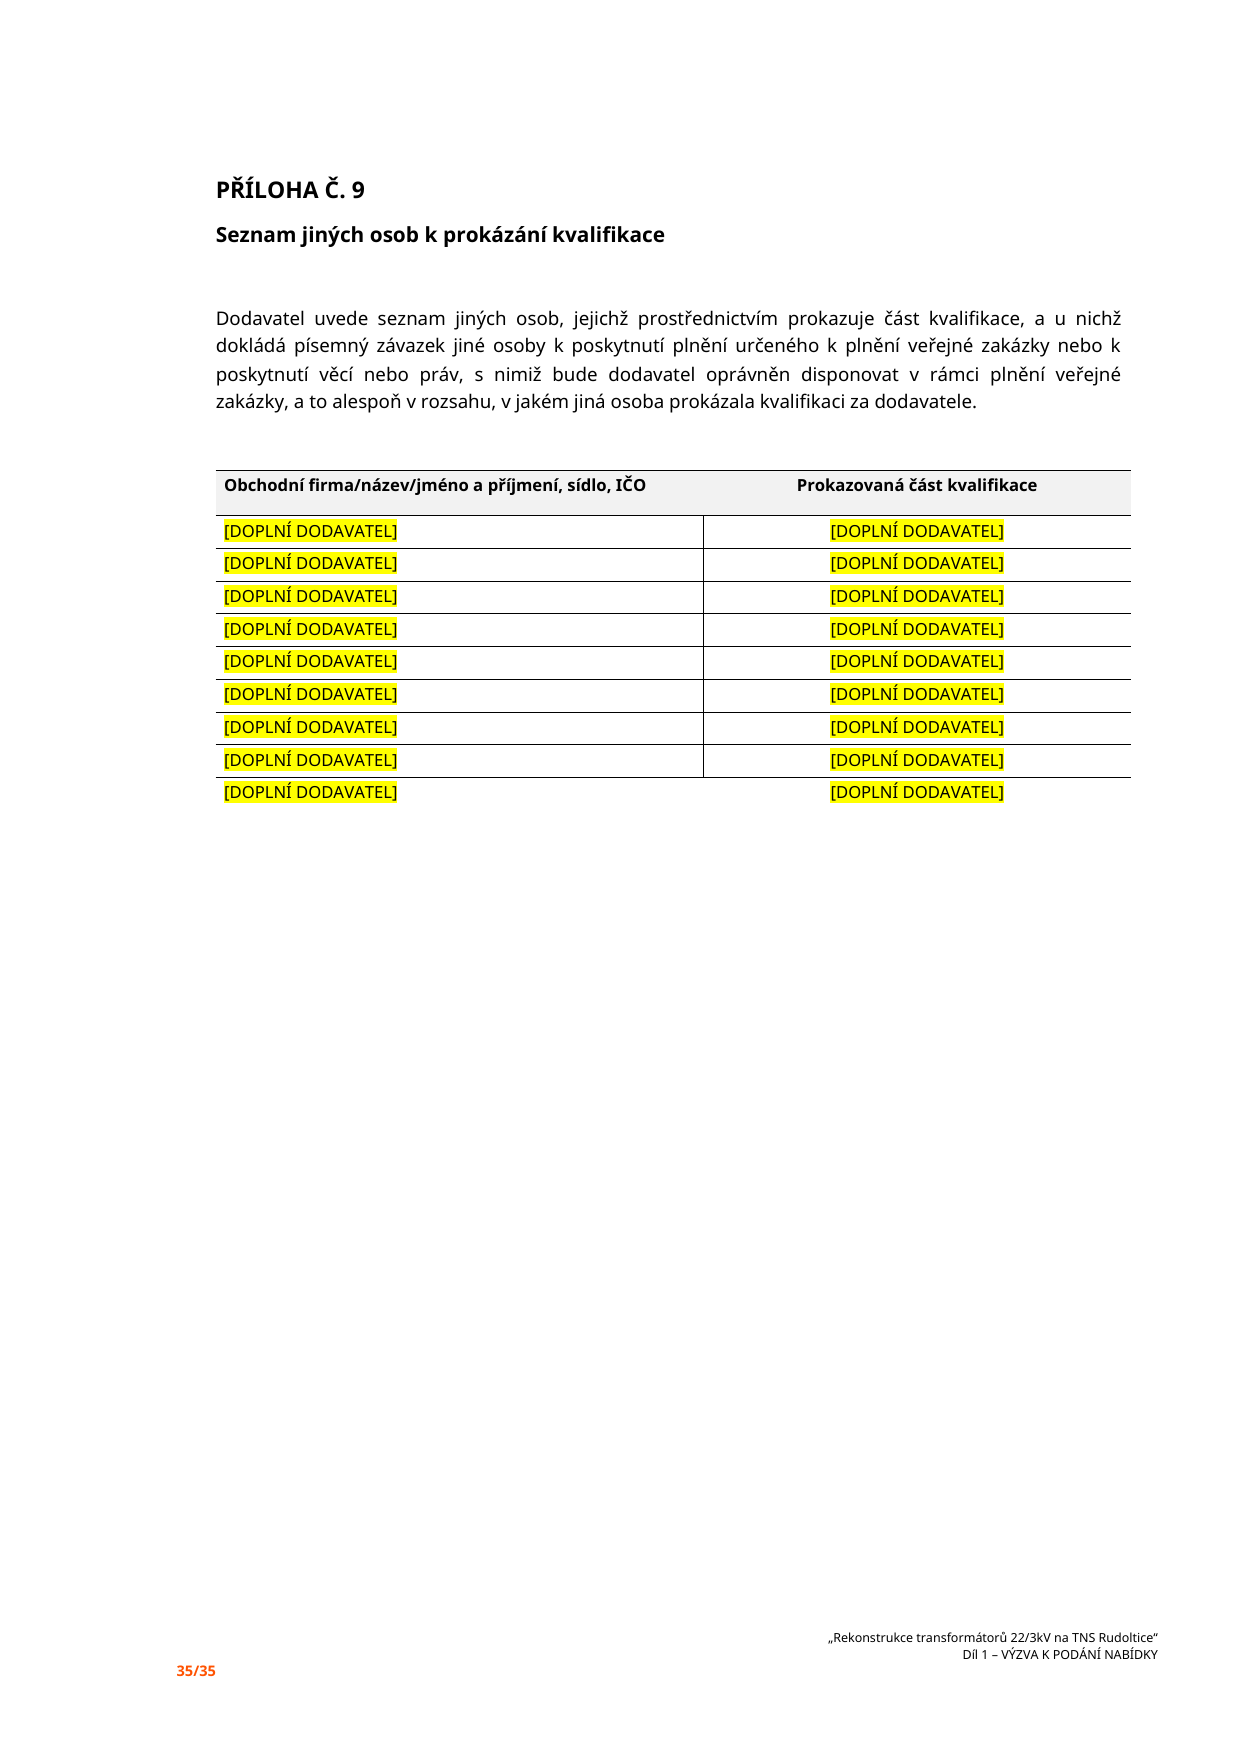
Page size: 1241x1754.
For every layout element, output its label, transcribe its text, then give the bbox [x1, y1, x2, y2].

table_cell [DOPLNÍ DODAVATEL] [216, 680, 703, 711]
table_cell [DOPLNÍ DODAVATEL] [704, 582, 1131, 613]
table_cell [DOPLNÍ DODAVATEL] [704, 647, 1131, 679]
table_header Obchodní firma/název/jméno a příjmení, sídlo, IČO [216, 471, 703, 515]
table_cell [DOPLNÍ DODAVATEL] [216, 778, 703, 809]
table_cell [DOPLNÍ DODAVATEL] [216, 647, 703, 679]
table_cell [DOPLNÍ DODAVATEL] [216, 745, 703, 777]
text Příloha č. 9 [216, 174, 1122, 205]
table_header Prokazovaná část kvalifikace [703, 471, 1131, 515]
table_cell [DOPLNÍ DODAVATEL] [216, 549, 703, 581]
table_cell [DOPLNÍ DODAVATEL] [216, 582, 703, 613]
table_cell [DOPLNÍ DODAVATEL] [704, 614, 1131, 646]
table_cell [DOPLNÍ DODAVATEL] [704, 713, 1131, 744]
table_cell [DOPLNÍ DODAVATEL] [704, 516, 1131, 548]
text Seznam jiných osob k prokázání kvalifikace [216, 221, 1122, 249]
table_cell [DOPLNÍ DODAVATEL] [703, 778, 1131, 809]
text Dodavatel uvede seznam jiných osob, jejichž prostřednictvím prokazuje část kvalifikace, a u nichž dokládá písemný závazek jiné osoby k poskytnutí plnění určeného k plnění veřejné zakázky nebo k poskytnutí věcí nebo práv, s nimiž bude dodavatel oprávněn disponovat v rámci plnění veřejné zakázky, a to alespoň v rozsahu, v jakém jiná osoba prokázala kvalifikaci za dodavatele. [216, 305, 1122, 414]
table_cell [DOPLNÍ DODAVATEL] [704, 680, 1131, 711]
table_cell [DOPLNÍ DODAVATEL] [216, 516, 703, 548]
table_cell [DOPLNÍ DODAVATEL] [216, 614, 703, 646]
table_cell [DOPLNÍ DODAVATEL] [704, 549, 1131, 581]
table_cell [DOPLNÍ DODAVATEL] [704, 745, 1131, 777]
table_cell [DOPLNÍ DODAVATEL] [216, 713, 703, 744]
